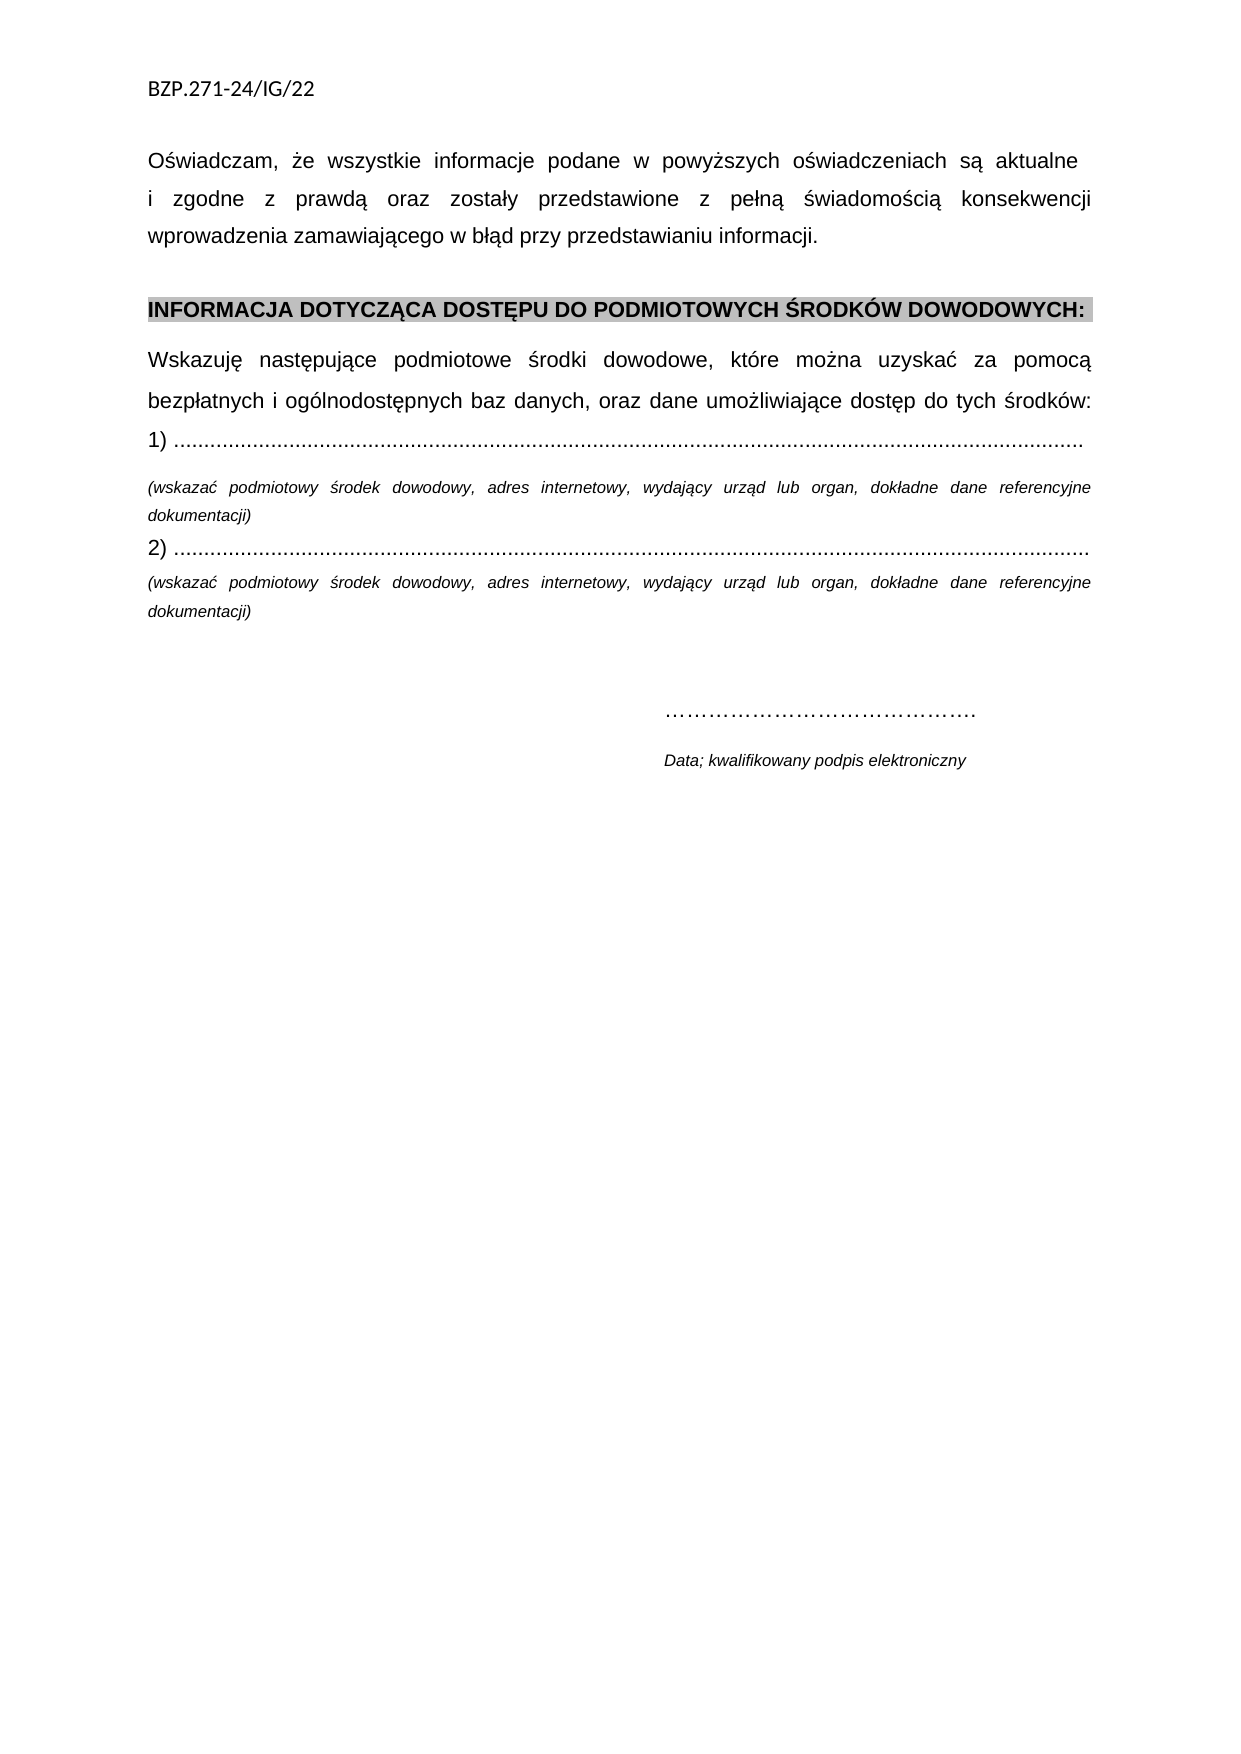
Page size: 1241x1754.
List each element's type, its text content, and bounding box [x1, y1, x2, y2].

text 2) ....................................................................................................................................................... [148, 535, 1093, 560]
text (wskazać podmiotowy środek dowodowy, adres internetowy, wydający urząd lub organ, dokładne dane referencyjne dokumentacji) [148, 573, 1093, 621]
text (wskazać podmiotowy środek dowodowy, adres internetowy, wydający urząd lub organ, dokładne dane referencyjne dokumentacji) [148, 477, 1093, 525]
text Wskazuję następujące podmiotowe środki dowodowe, które można uzyskać za pomocą bezpłatnych i ogólnodostępnych baz danych, oraz dane umożliwiające dostęp do tych środków: 1) ...................................................................................................................................................... [148, 347, 1093, 452]
text ……………………………………. [148, 697, 1093, 722]
text Data; kwalifikowany podpis elektroniczny [148, 751, 1093, 770]
text Oświadczam, że wszystkie informacje podane w powyższych oświadczeniach są aktualne i zgodne z prawdą oraz zostały przedstawione z pełną świadomością konsekwencji wprowadzenia zamawiającego w błąd przy przedstawianiu informacji. [148, 148, 1093, 248]
text INFORMACJA DOTYCZĄCA DOSTĘPU DO PODMIOTOWYCH ŚRODKÓW DOWODOWYCH: [148, 297, 1093, 322]
